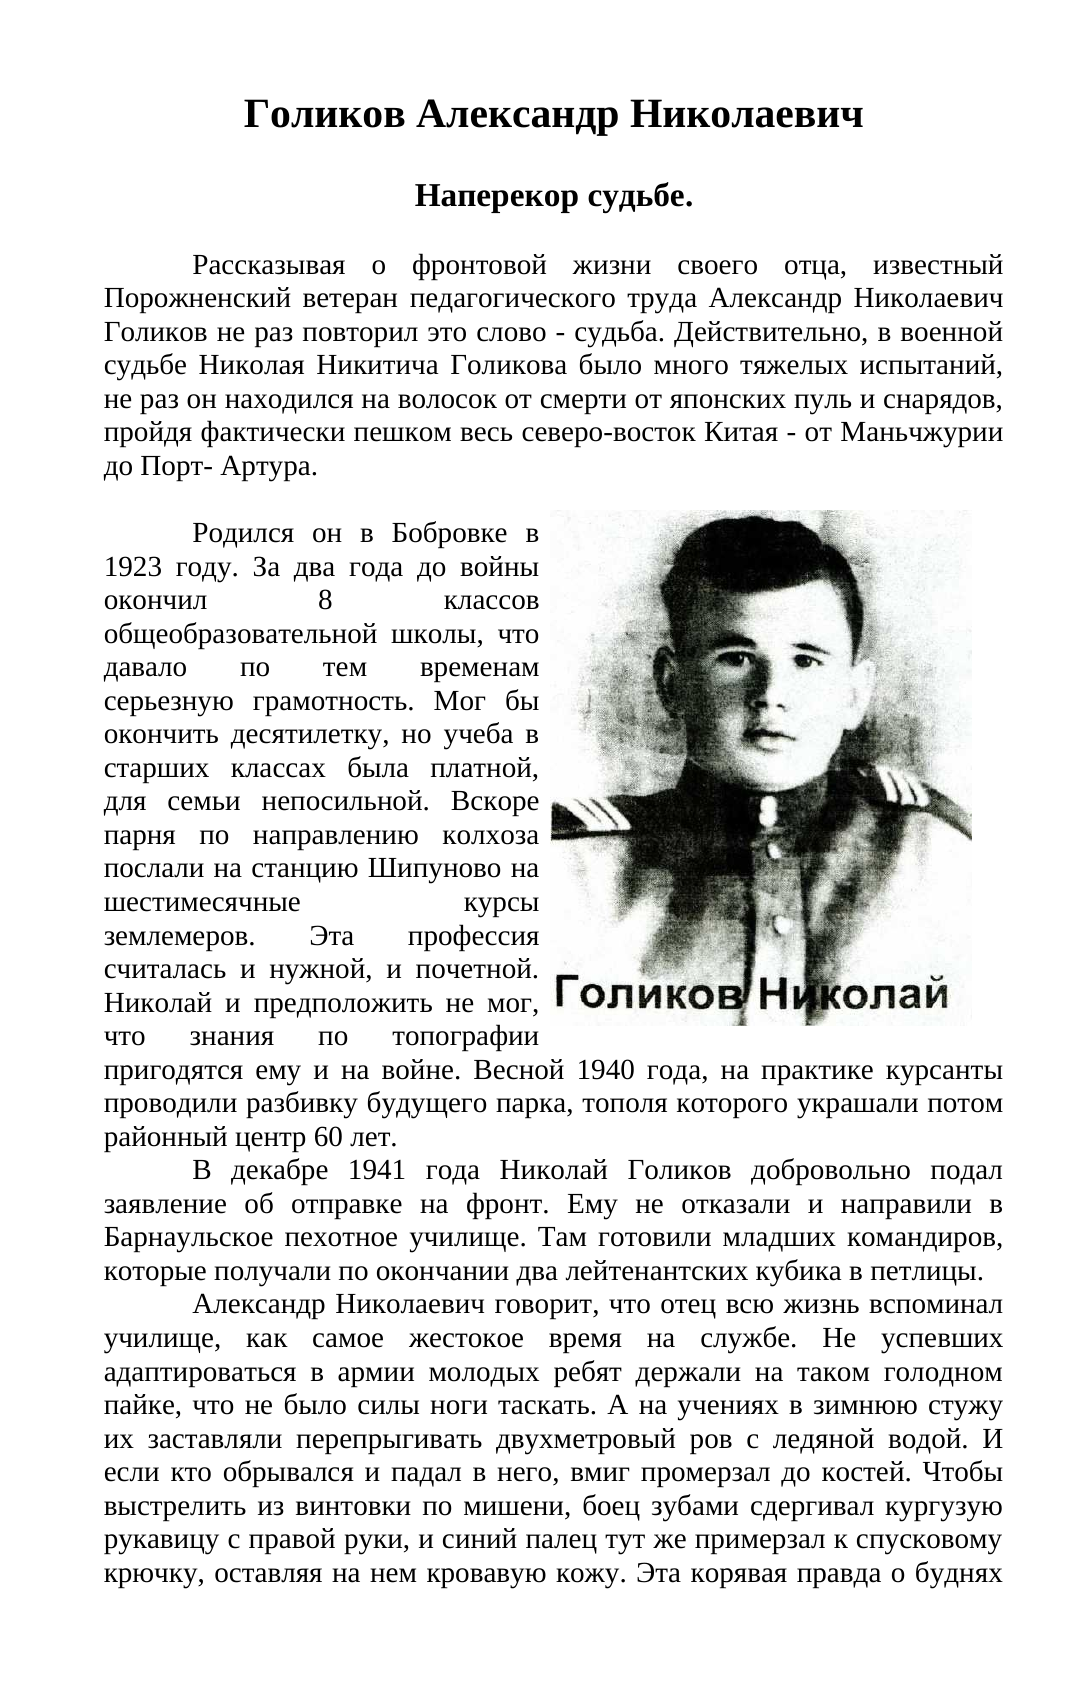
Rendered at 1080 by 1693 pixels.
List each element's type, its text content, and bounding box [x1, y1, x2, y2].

text В декабре 1941 года Николай Голиков добровольно подал заявление об отправке на фронт. Ему не отказали и направили в Барнаульское пехотное училище. Там готовили младших командиров, которые получали по окончании два лейтенантских кубика в петлицы. [103, 1152, 1004, 1287]
text Наперекор судьбе. [103, 175, 1004, 213]
picture [550, 510, 972, 515]
text Голиков Александр Николаевич [103, 89, 1004, 137]
text Рассказывая о фронтовой жизни своего отца, известный Порожненский ветеран педагогического труда Александр Николаевич Голиков не раз повторил это слово - судьба. Действительно, в военной судьбе Николая Никитича Голикова было много тяжелых испытаний, не раз он находился на волосок от смерти от японских пуль и снарядов, пройдя фактически пешком весь северо-восток Китая - от Маньчжурии до Порт- Артура. [103, 247, 1004, 482]
text Родился он в Бобровке в 1923 году. За два года до войны окончил 8 классов общеобразовательной школы, что давало по тем временам серьезную грамотность. Мог бы окончить десятилетку, но учеба в старших классах была платной, для семьи непосильной. Вскоре парня по направлению колхоза послали на станцию Шипуново на шестимесячные курсы землемеров. Эта профессия считалась и нужной, и почетной. Николай и предположить не мог, что знания по топографии пригодятся ему и на войне. Весной 1940 года, на практике курсанты проводили разбивку будущего парка, тополя которого украшали потом районный центр 60 лет. [103, 515, 1004, 1152]
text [103, 1287, 1004, 1588]
